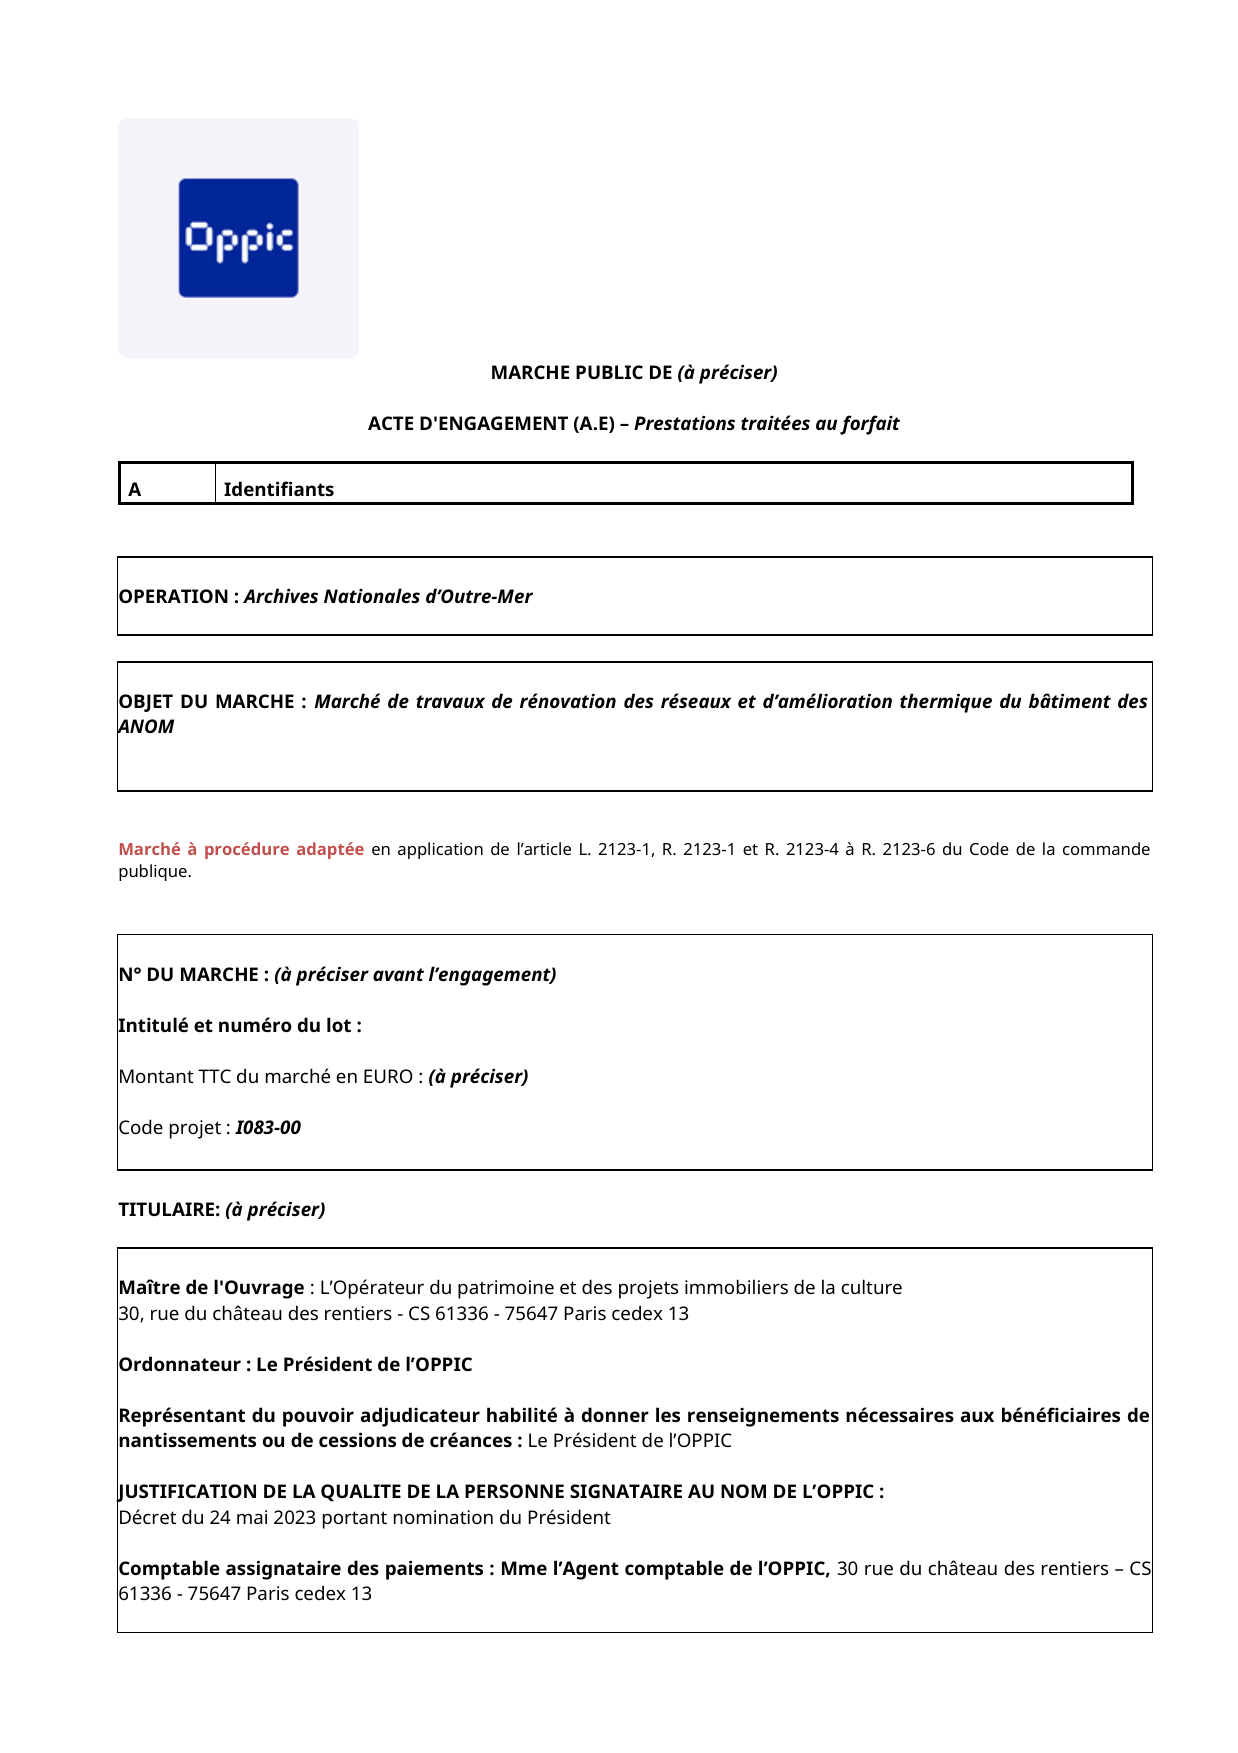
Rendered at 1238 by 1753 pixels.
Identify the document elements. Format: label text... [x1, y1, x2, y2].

text Code projet : I083-00 [118, 1112, 1152, 1139]
text Représentant du pouvoir adjudicateur habilité à donner les renseignements nécessaires aux bénéficiaires de nantissements ou de cessions de créances : Le Président de l’OPPIC [118, 1402, 1152, 1453]
text Comptable assignataire des paiements : Mme l’Agent comptable de l’OPPIC, 30 rue du château des rentiers – CS 61336 - 75647 Paris cedex 13 [118, 1555, 1152, 1606]
text MARCHE PUBLIC DE (à préciser) [118, 359, 1152, 384]
text Maître de l'Ouvrage : L’Opérateur du patrimoine et des projets immobiliers de la culture [118, 1274, 1152, 1300]
text ACTE D'ENGAGEMENT (A.E) – Prestations traitées au forfait [118, 410, 1152, 436]
text TITULAIRE: (à préciser) [118, 1196, 1152, 1222]
table_header Identifiants [216, 464, 1131, 502]
text N° DU MARCHE : (à préciser avant l’engagement) [118, 959, 1152, 986]
table_header A [121, 464, 215, 502]
text Montant TTC du marché en EURO : (à préciser) [118, 1061, 1152, 1088]
text OPERATION : Archives Nationales d’Outre-Mer [118, 581, 1152, 608]
text 30, rue du château des rentiers - CS 61336 - 75647 Paris cedex 13 [118, 1300, 1152, 1325]
text Intitulé et numéro du lot : [118, 1010, 1152, 1037]
text Marché à procédure adaptée en application de l’article L. 2123-1, R. 2123-1 et R. 2123-4 à R. 2123-6 du Code de la commande publique. [118, 837, 1152, 883]
text Ordonnateur : Le Président de l’OPPIC [118, 1351, 1152, 1376]
text JUSTIFICATION DE LA QUALITE DE LA PERSONNE SIGNATAIRE AU NOM DE L’OPPIC : [118, 1478, 1152, 1504]
picture [118, 118, 359, 359]
text OBJET DU MARCHE : Marché de travaux de rénovation des réseaux et d’amélioration thermique du bâtiment des ANOM [118, 687, 1152, 739]
text Décret du 24 mai 2023 portant nomination du Président [118, 1504, 1152, 1529]
